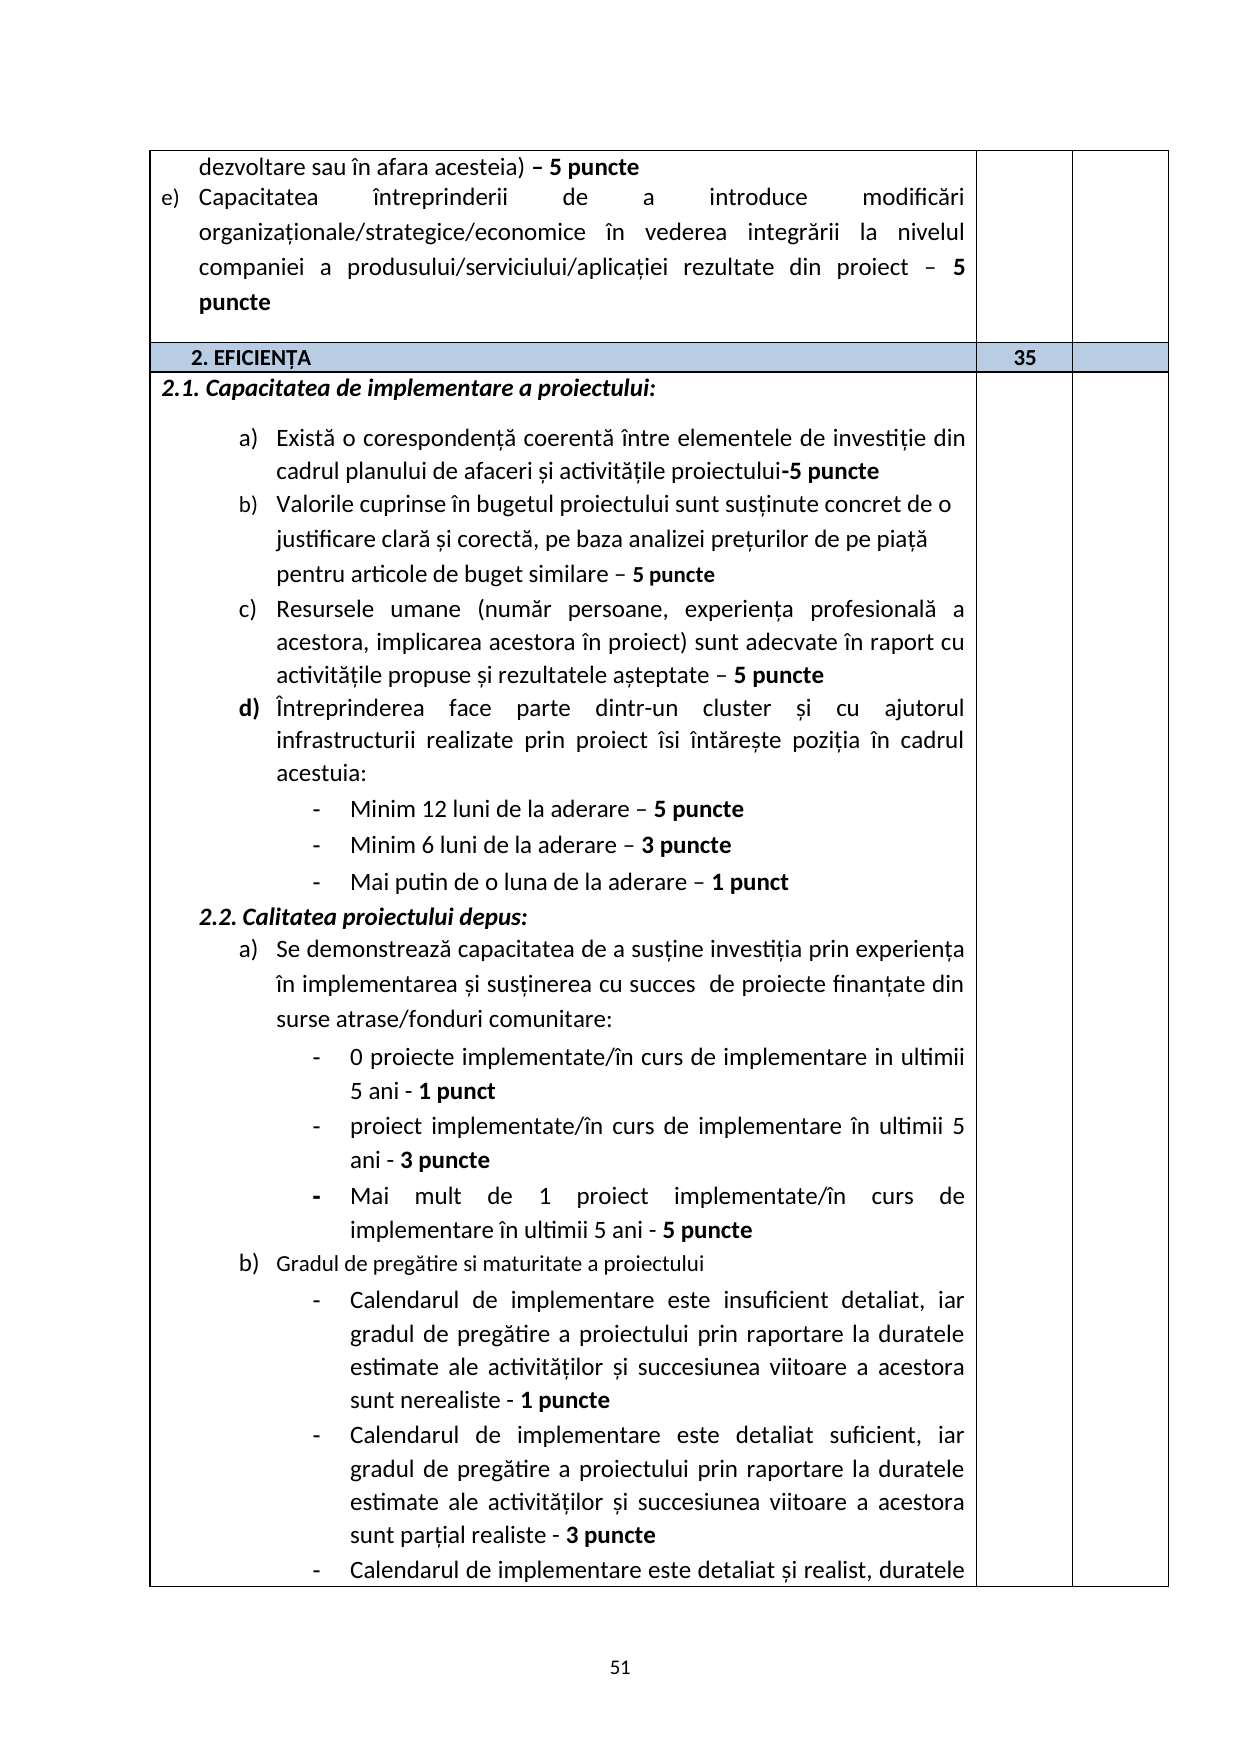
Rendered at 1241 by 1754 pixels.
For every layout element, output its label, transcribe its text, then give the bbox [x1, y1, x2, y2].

table_cell [1073, 151, 1168, 342]
table_cell 2. EFICIENȚA [151, 343, 976, 371]
table_cell 35 [977, 343, 1072, 371]
table_cell [977, 151, 1072, 342]
table_cell [1073, 373, 1168, 1586]
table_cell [151, 151, 976, 342]
table_cell [977, 373, 1072, 1586]
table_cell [151, 373, 976, 1586]
table_cell [1073, 343, 1168, 371]
